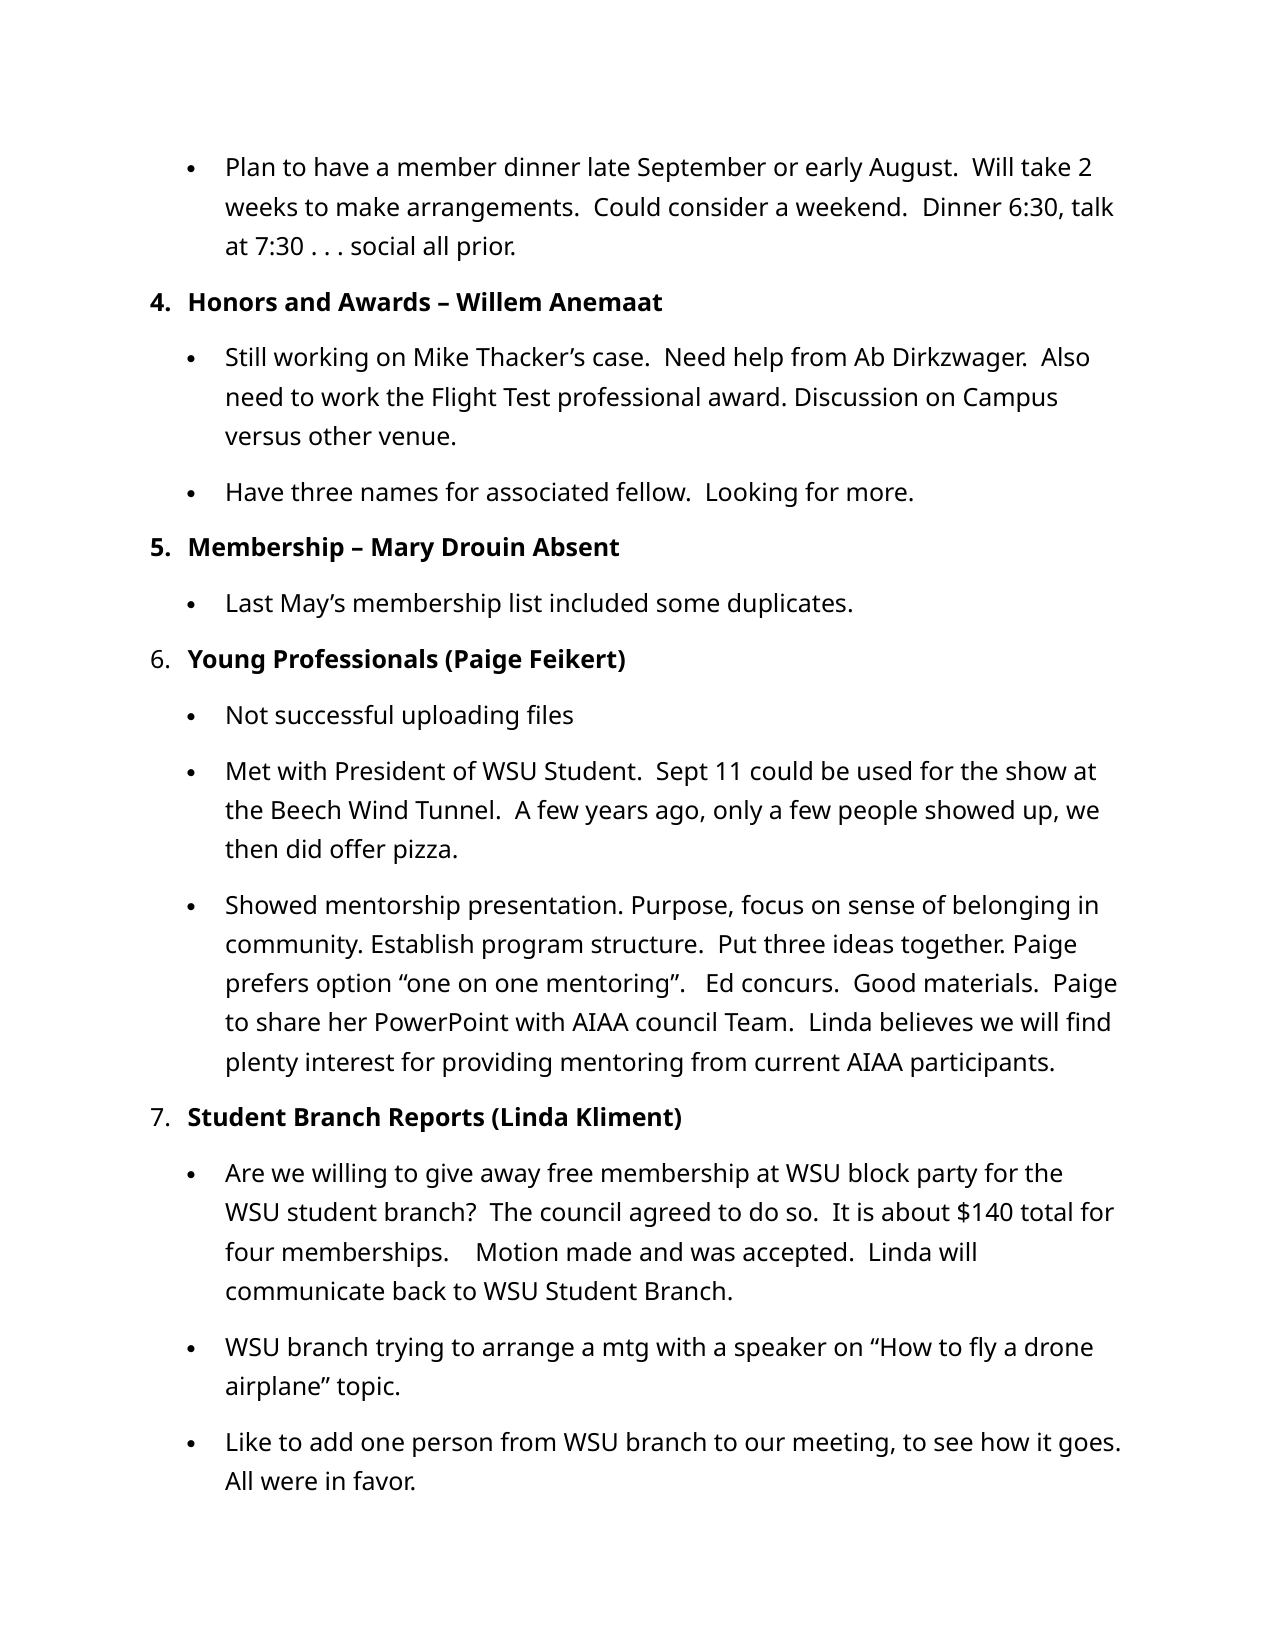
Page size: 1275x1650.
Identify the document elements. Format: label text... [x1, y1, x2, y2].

list Young Professionals (Paige Feikert) [150, 642, 1125, 676]
list Have three names for associated fellow. Looking for more. [187, 474, 1125, 508]
list Met with President of WSU Student. Sept 11 could be used for the show at the Beech Wind Tunnel. A few years ago, only a few people showed up, we then did offer pizza. [187, 753, 1125, 866]
list Student Branch Reports (Linda Kliment) [150, 1100, 1125, 1134]
list Not successful uploading files [187, 697, 1125, 732]
list Still working on Mike Thacker’s case. Need help from Ab Dirkzwager. Also need to work the Flight Test professional award. Discussion on Campus versus other venue. [187, 340, 1125, 452]
list WSU branch trying to arrange a mtg with a speaker on “How to fly a drone airplane” topic. [187, 1329, 1125, 1402]
list Honors and Awards – Willem Anemaat [150, 284, 1125, 318]
list Plan to have a member dinner late September or early August. Will take 2 weeks to make arrangements. Could consider a weekend. Dinner 6:30, talk at 7:30 . . . social all prior. [187, 150, 1125, 262]
list Like to add one person from WSU branch to our meeting, to see how it goes. All were in favor. [187, 1424, 1125, 1497]
list Are we willing to give away free membership at WSU block party for the WSU student branch? The council agreed to do so. It is about $140 total for four memberships. Motion made and was accepted. Linda will communicate back to WSU Student Branch. [187, 1156, 1125, 1307]
list Membership – Mary Drouin Absent [150, 530, 1125, 564]
list Last May’s membership list included some duplicates. [187, 586, 1125, 620]
list Showed mentorship presentation. Purpose, focus on sense of belonging in community. Establish program structure. Put three ideas together. Paige prefers option “one on one mentoring”. Ed concurs. Good materials. Paige to share her PowerPoint with AIAA council Team. Linda believes we will find plenty interest for providing mentoring from current AIAA participants. [187, 887, 1125, 1078]
